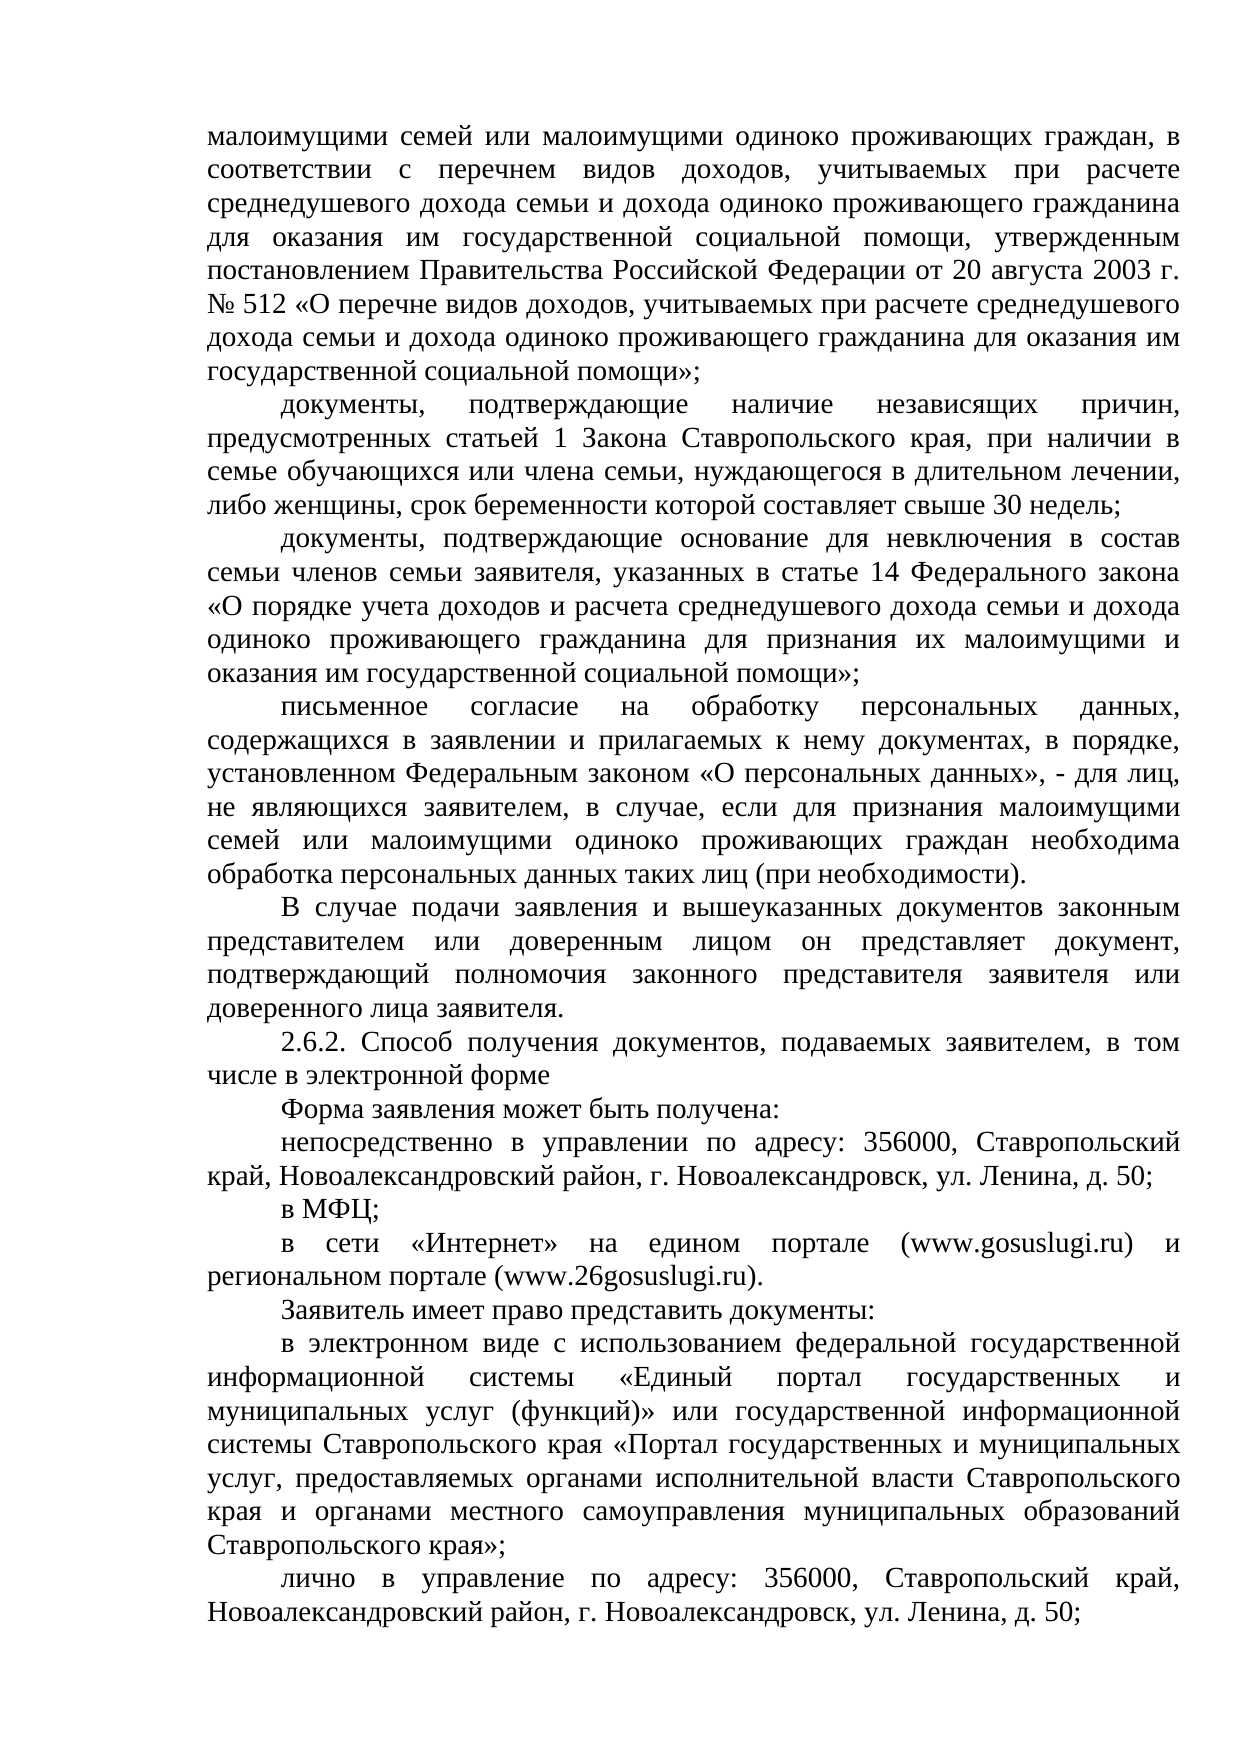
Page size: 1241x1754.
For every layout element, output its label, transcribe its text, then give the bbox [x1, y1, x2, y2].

text письменное согласие на обработку персональных данных, содержащихся в заявлении и прилагаемых к нему документах, в порядке, установленном Федеральным законом «О персональных данных», - для лиц, не являющихся заявителем, в случае, если для признания малоимущими семей или малоимущими одиноко проживающих граждан необходима обработка персональных данных таких лиц (при необходимости). [207, 688, 1181, 889]
text лично в управление по адресу: 356000, Ставропольский край, Новоалександровский район, г. Новоалександровск, ул. Ленина, д. 50; [207, 1560, 1181, 1627]
text документы, подтверждающие наличие независящих причин, предусмотренных статьей 1 Закона Ставропольского края, при наличии в семье обучающихся или члена семьи, нуждающегося в длительном лечении, либо женщины, срок беременности которой составляет свыше 30 недель; [207, 386, 1181, 521]
text документы, подтверждающие основание для невключения в состав семьи членов семьи заявителя, указанных в статье 14 Федерального закона «О порядке учета доходов и расчета среднедушевого дохода семьи и дохода одиноко проживающего гражданина для признания их малоимущими и оказания им государственной социальной помощи»; [207, 521, 1181, 688]
text В случае подачи заявления и вышеуказанных документов законным представителем или доверенным лицом он представляет документ, подтверждающий полномочия законного представителя заявителя или доверенного лица заявителя. [207, 889, 1181, 1024]
text 2.6.2. Способ получения документов, подаваемых заявителем, в том числе в электронной форме [207, 1024, 1181, 1091]
text Форма заявления может быть получена: [207, 1091, 1181, 1124]
text в электронном виде с использованием федеральной государственной информационной системы «Единый портал государственных и муниципальных услуг (функций)» или государственной информационной системы Ставропольского края «Портал государственных и муниципальных услуг, предоставляемых органами исполнительной власти Ставропольского края и органами местного самоуправления муниципальных образований Ставропольского края»; [207, 1326, 1181, 1560]
text непосредственно в управлении по адресу: 356000, Ставропольский край, Новоалександровский район, г. Новоалександровск, ул. Ленина, д. 50; [207, 1124, 1181, 1191]
text в МФЦ; [207, 1191, 1181, 1225]
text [207, 118, 1181, 386]
text Заявитель имеет право представить документы: [207, 1292, 1181, 1326]
text в сети «Интернет» на едином портале (www.gosuslugi.ru) и региональном портале (www.26gosuslugi.ru). [207, 1225, 1181, 1292]
